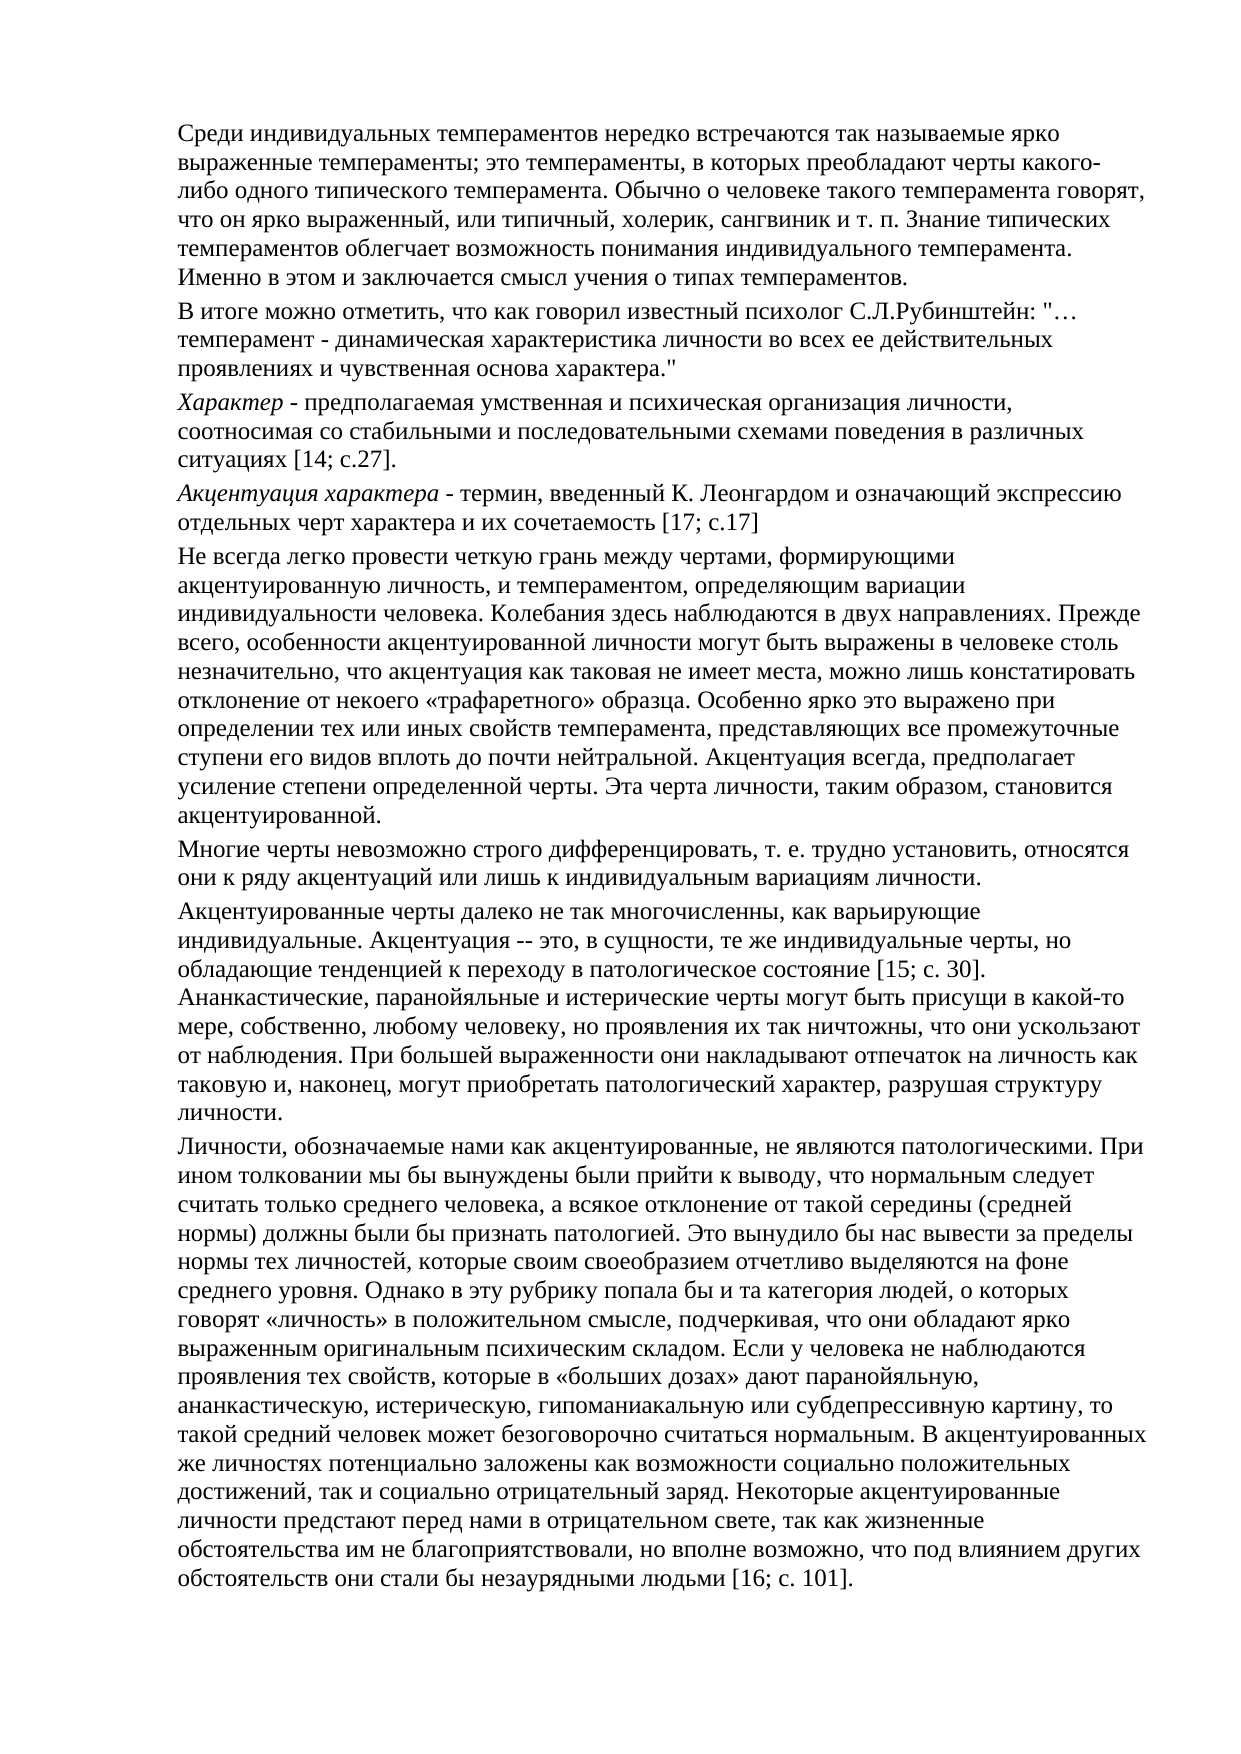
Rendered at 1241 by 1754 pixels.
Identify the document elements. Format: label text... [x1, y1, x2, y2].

text Личности, обозначаемые нами как акцентуированные, не являются патологическими. При ином толковании мы бы вынуждены были прийти к выводу, что нормальным следует считать только среднего человека, а всякое отклонение от такой середины (средней нормы) должны были бы признать патологией. Это вынудило бы нас вывести за пределы нормы тех личностей, которые своим своеобразием отчетливо выделяются на фоне среднего уровня. Однако в эту рубрику попала бы и та категория людей, о которых говорят «личность» в положительном смысле, подчеркивая, что они обладают ярко выраженным оригинальным психическим складом. Если у человека не наблюдаются проявления тех свойств, которые в «больших дозах» дают паранойяльную, ананкастическую, истерическую, гипоманиакальную или субдепрессивную картину, то такой средний человек может безоговорочно считаться нормальным. В акцентуированных же личностях потенциально заложены как возможности социально положительных достижений, так и социально отрицательный заряд. Некоторые акцентуированные личности предстают перед нами в отрицательном свете, так как жизненные обстоятельства им не благоприятствовали, но вполне возможно, что под влиянием других обстоятельств они стали бы незаурядными людьми [16; с. 101]. [177, 1131, 1152, 1591]
text Не всегда легко провести четкую грань между чертами, формирующими акцентуированную личность, и темпераментом, определяющим вариации индивидуальности человека. Колебания здесь наблюдаются в двух направлениях. Прежде всего, особенности акцентуированной личности могут быть выражены в человеке столь незначительно, что акцентуация как таковая не имеет места, можно лишь констатировать отклонение от некоего «трафаретного» образца. Особенно ярко это выражено при определении тех или иных свойств темперамента, представляющих все промежуточные ступени его видов вплоть до почти нейтральной. Акцентуация всегда, предполагает усиление степени определенной черты. Эта черта личности, таким образом, становится акцентуированной. [177, 541, 1152, 828]
text В итоге можно отметить, что как говорил известный психолог С.Л.Рубинштейн: "… темперамент - динамическая характеристика личности во всех ее действительных проявлениях и чувственная основа характера." [177, 296, 1152, 382]
text Акцентуация характера - термин, введенный К. Леонгардом и означающий экспрессию отдельных черт характера и их сочетаемость [17; с.17] [177, 478, 1152, 536]
text Характер - предполагаемая умственная и психическая организация личности, соотносимая со стабильными и последовательными схемами поведения в различных ситуациях [14; с.27]. [177, 387, 1152, 473]
text Среди индивидуальных темпераментов нередко встречаются так называемые ярко выраженные темпераменты; это темпераменты, в которых преобладают черты какого-либо одного типического темперамента. Обычно о человеке такого темперамента говорят, что он ярко выраженный, или типичный, холерик, сангвиник и т. п. Знание типических темпераментов облегчает возможность понимания индивидуального темперамента. Именно в этом и заключается смысл учения о типах темпераментов. [177, 118, 1152, 291]
text Акцентуированные черты далеко не так многочисленны, как варьирующие индивидуальные. Акцентуация -- это, в сущности, те же индивидуальные черты, но обладающие тенденцией к переходу в патологическое состояние [15; с. 30]. Ананкастические, паранойяльные и истерические черты могут быть присущи в какой-то мере, собственно, любому человеку, но проявления их так ничтожны, что они ускользают от наблюдения. При большей выраженности они накладывают отпечаток на личность как таковую и, наконец, могут приобретать патологический характер, разрушая структуру личности. [177, 896, 1152, 1126]
text Многие черты невозможно строго дифференцировать, т. е. трудно установить, относятся они к ряду акцентуаций или лишь к индивидуальным вариациям личности. [177, 834, 1152, 891]
